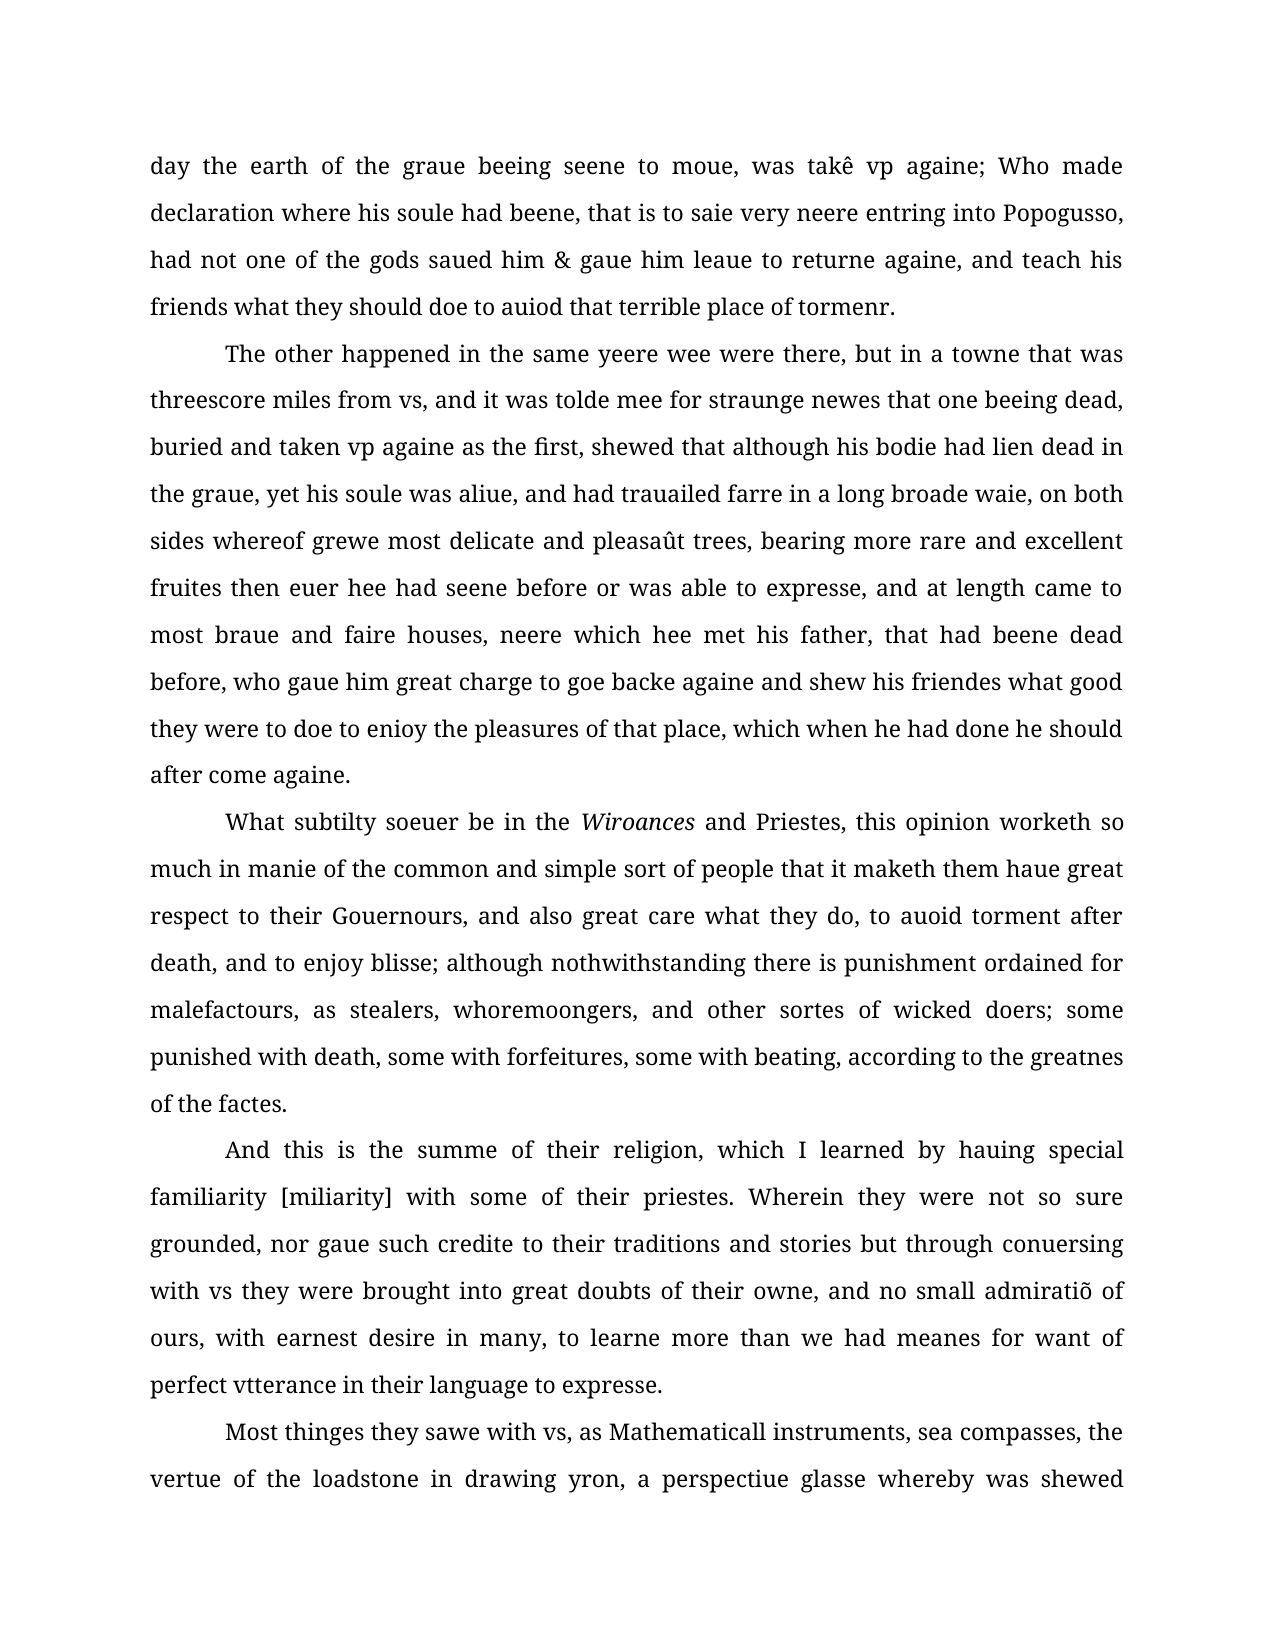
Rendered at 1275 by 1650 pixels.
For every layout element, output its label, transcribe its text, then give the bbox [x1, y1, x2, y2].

text What subtilty soeuer be in the Wiroances and Priestes, this opinion worketh so much in manie of the common and simple sort of people that it maketh them haue great respect to their Gouernours, and also great care what they do, to auoid torment after death, and to enjoy blisse; although nothwithstanding there is punishment ordained for malefactours, as stealers, whoremoongers, and other sortes of wicked doers; some punished with death, some with forfeitures, some with beating, according to the greatnes of the factes. [150, 806, 1125, 1119]
text And this is the summe of their religion, which I learned by hauing special familiarity [miliarity] with some of their priestes. Wherein they were not so sure grounded, nor gaue such credite to their traditions and stories but through conuersing with vs they were brought into great doubts of their owne, and no small admiratiõ of ours, with earnest desire in many, to learne more than we had meanes for want of perfect vtterance in their language to expresse. [150, 1134, 1125, 1400]
text The other happened in the same yeere wee were there, but in a towne that was threescore miles from vs, and it was tolde mee for straunge newes that one beeing dead, buried and taken vp againe as the first, shewed that although his bodie had lien dead in the graue, yet his soule was aliue, and had trauailed farre in a long broade waie, on both sides whereof grewe most delicate and pleasaût trees, bearing more rare and excellent fruites then euer hee had seene before or was able to expresse, and at length came to most braue and faire houses, neere which hee met his father, that had beene dead before, who gaue him great charge to goe backe againe and shew his friendes what good they were to doe to enioy the pleasures of that place, which when he had done he should after come againe. [150, 337, 1125, 791]
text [150, 150, 1125, 322]
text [150, 1416, 1125, 1494]
